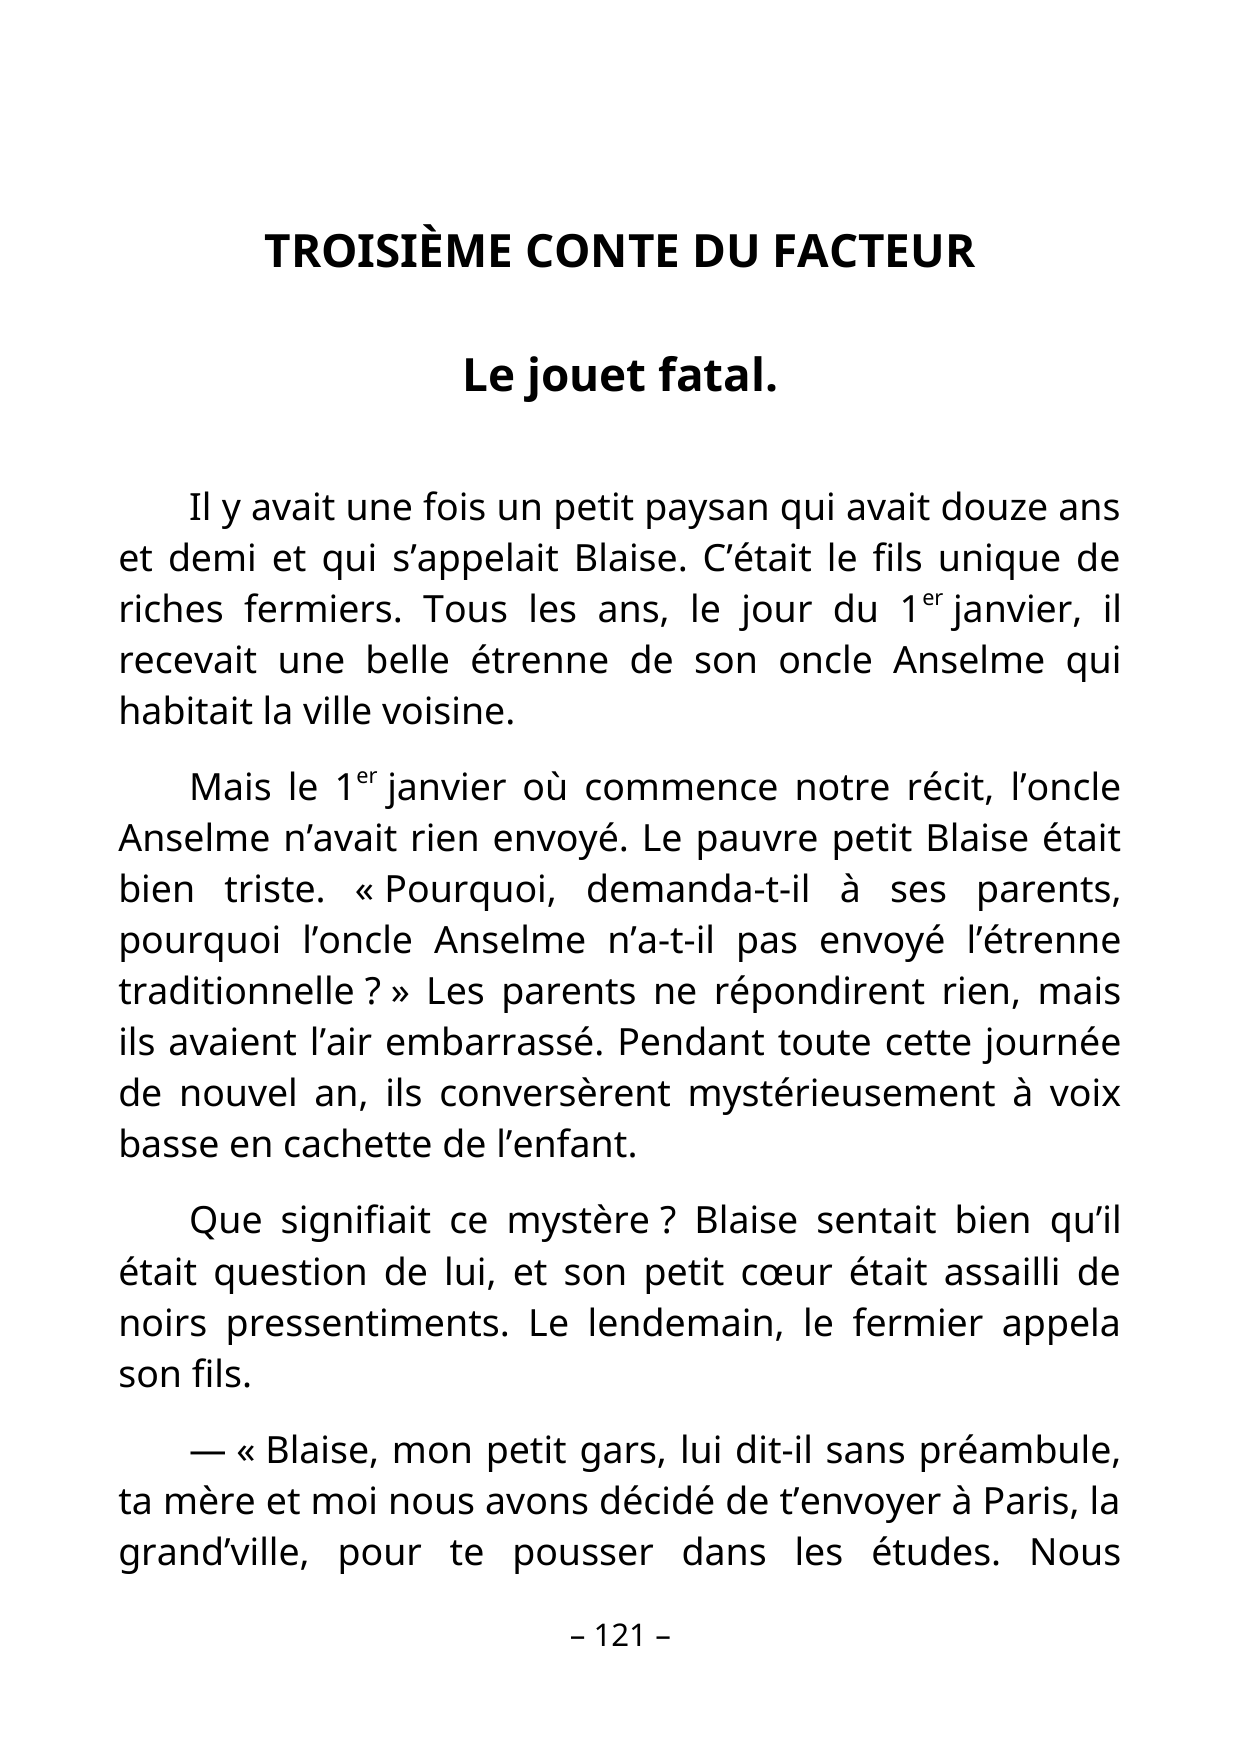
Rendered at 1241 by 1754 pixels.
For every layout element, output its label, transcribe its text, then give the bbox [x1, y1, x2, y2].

text Mais le 1er janvier où commence notre récit, l’oncle Anselme n’avait rien envoyé. Le pauvre petit Blaise était bien triste. « Pourquoi, demanda-t-il à ses parents, pourquoi l’oncle Anselme n’a-t-il pas envoyé l’étrenne traditionnelle ? » Les parents ne répondirent rien, mais ils avaient l’air embarrassé. Pendant toute cette journée de nouvel an, ils conversèrent mystérieusement à voix basse en cachette de l’enfant. [118, 761, 1122, 1169]
text Que signifiait ce mystère ? Blaise sentait bien qu’il était question de lui, et son petit cœur était assailli de noirs pressentiments. Le lendemain, le fermier appela son fils. [118, 1194, 1122, 1398]
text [118, 1423, 1122, 1576]
subtitle TROISIÈME CONTE DU FACTEUR Le jouet fatal. [118, 218, 1122, 405]
text Il y avait une fois un petit paysan qui avait douze ans et demi et qui s’appelait Blaise. C’était le fils unique de riches fermiers. Tous les ans, le jour du 1er janvier, il recevait une belle étrenne de son oncle Anselme qui habitait la ville voisine. [118, 480, 1122, 736]
